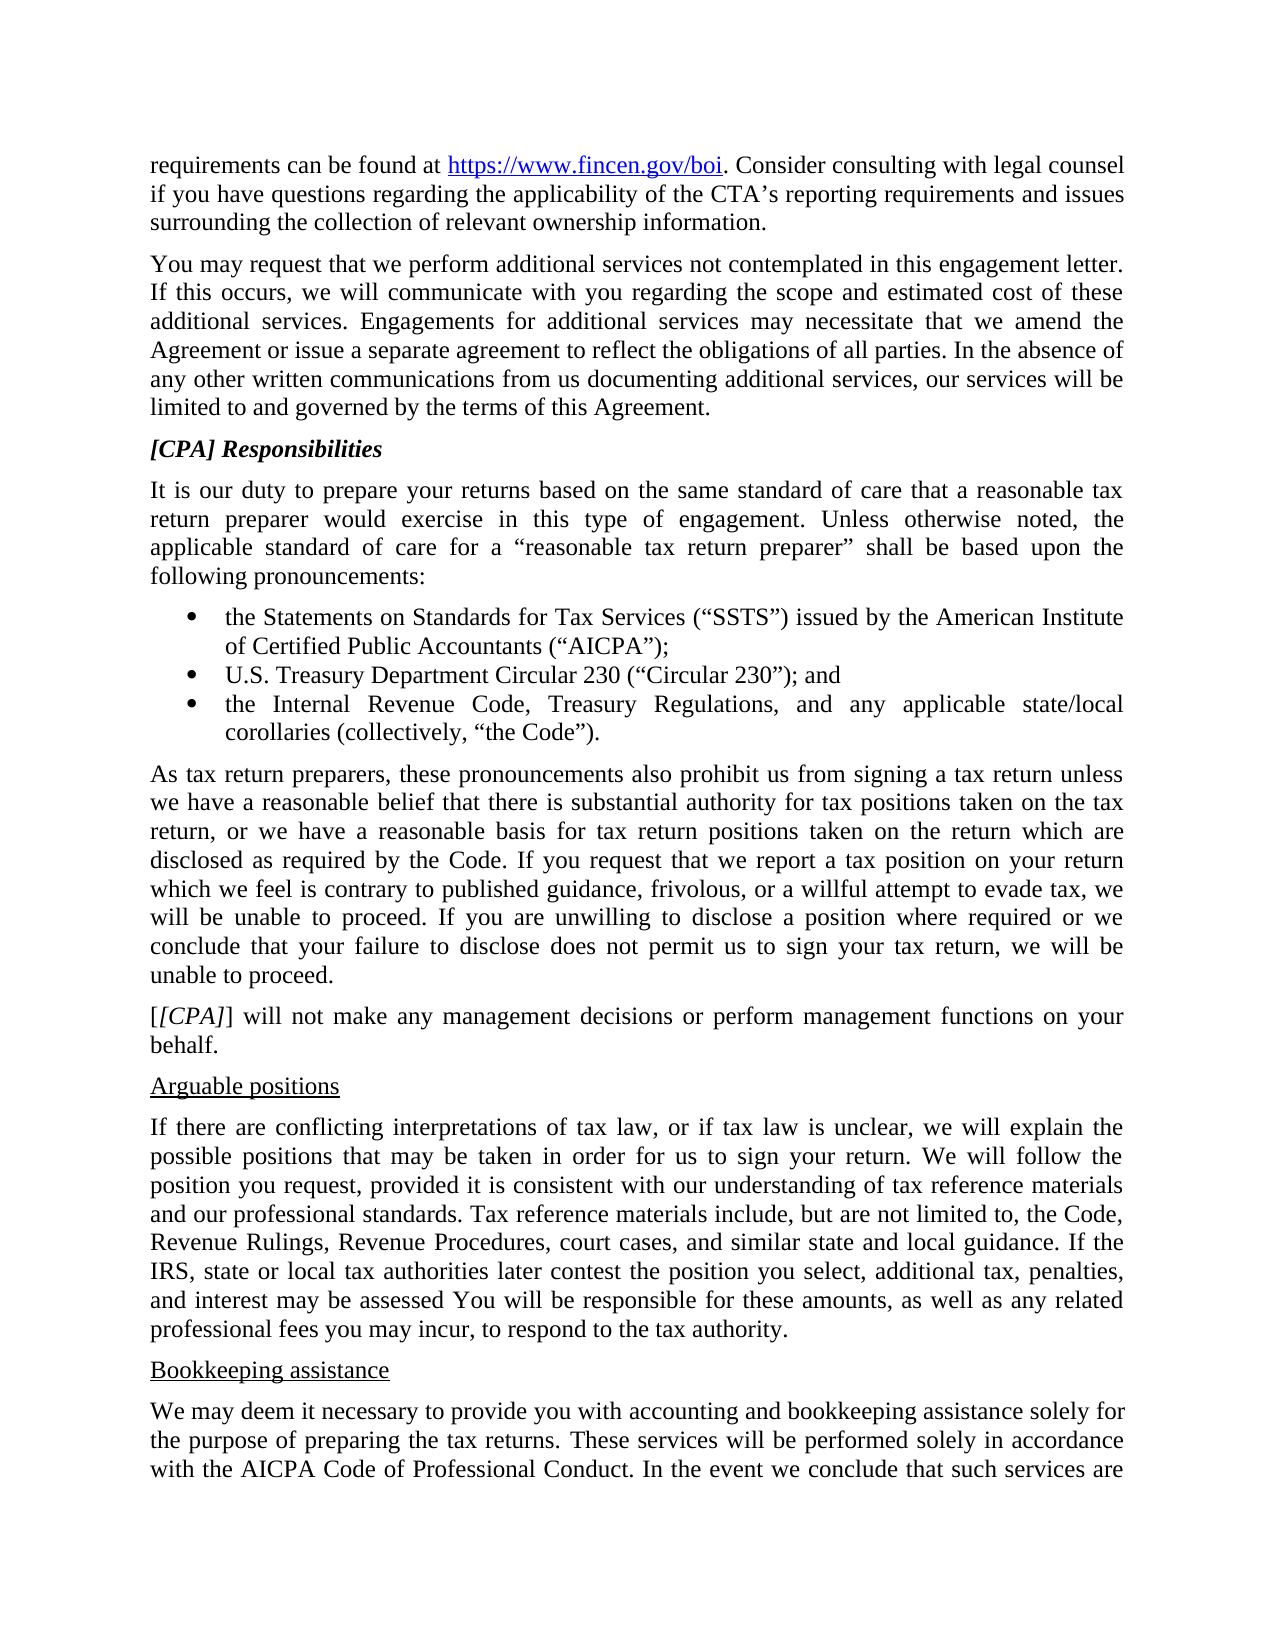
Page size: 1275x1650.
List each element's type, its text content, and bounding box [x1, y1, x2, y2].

list the Statements on Standards for Tax Services (“SSTS”) issued by the American Institute of Certified Public Accountants (“AICPA”); [187, 602, 1125, 660]
text [CPA] Responsibilities [150, 434, 1125, 462]
text [[CPA]] will not make any management decisions or perform management functions on your behalf. [150, 1001, 1125, 1059]
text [150, 1396, 1125, 1482]
text It is our duty to prepare your returns based on the same standard of care that a reasonable tax return preparer would exercise in this type of engagement. Unless otherwise noted, the applicable standard of care for a “reasonable tax return preparer” shall be based upon the following pronouncements: [150, 475, 1125, 590]
list U.S. Treasury Department Circular 230 (“Circular 230”); and [187, 660, 1125, 689]
text If there are conflicting interpretations of tax law, or if tax law is unclear, we will explain the possible positions that may be taken in order for us to sign your return. We will follow the position you request, provided it is consistent with our understanding of tax reference materials and our professional standards. Tax reference materials include, but are not limited to, the Code, Revenue Rulings, Revenue Procedures, court cases, and similar state and local guidance. If the IRS, state or local tax authorities later contest the position you select, additional tax, penalties, and interest may be assessed You will be responsible for these amounts, as well as any related professional fees you may incur, to respond to the tax authority. [150, 1112, 1125, 1342]
text Arguable positions [150, 1071, 1125, 1100]
text As tax return preparers, these pronouncements also prohibit us from signing a tax return unless we have a reasonable belief that there is substantial authority for tax positions taken on the tax return, or we have a reasonable basis for tax return positions taken on the return which are disclosed as required by the Code. If you request that we report a tax position on your return which we feel is contrary to published guidance, frivolous, or a willful attempt to evade tax, we will be unable to proceed. If you are unwilling to disclose a position where required or we conclude that your failure to disclose does not permit us to sign your tax return, we will be unable to proceed. [150, 759, 1125, 989]
text You may request that we perform additional services not contemplated in this engagement letter. If this occurs, we will communicate with you regarding the scope and estimated cost of these additional services. Engagements for additional services may necessitate that we amend the Agreement or issue a separate agreement to reflect the obligations of all parties. In the absence of any other written communications from us documenting additional services, our services will be limited to and governed by the terms of this Agreement. [150, 249, 1125, 421]
text Bookkeeping assistance [150, 1355, 1125, 1384]
list the Internal Revenue Code, Treasury Regulations, and any applicable state/local corollaries (collectively, “the Code”). [187, 689, 1125, 746]
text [150, 150, 1125, 236]
